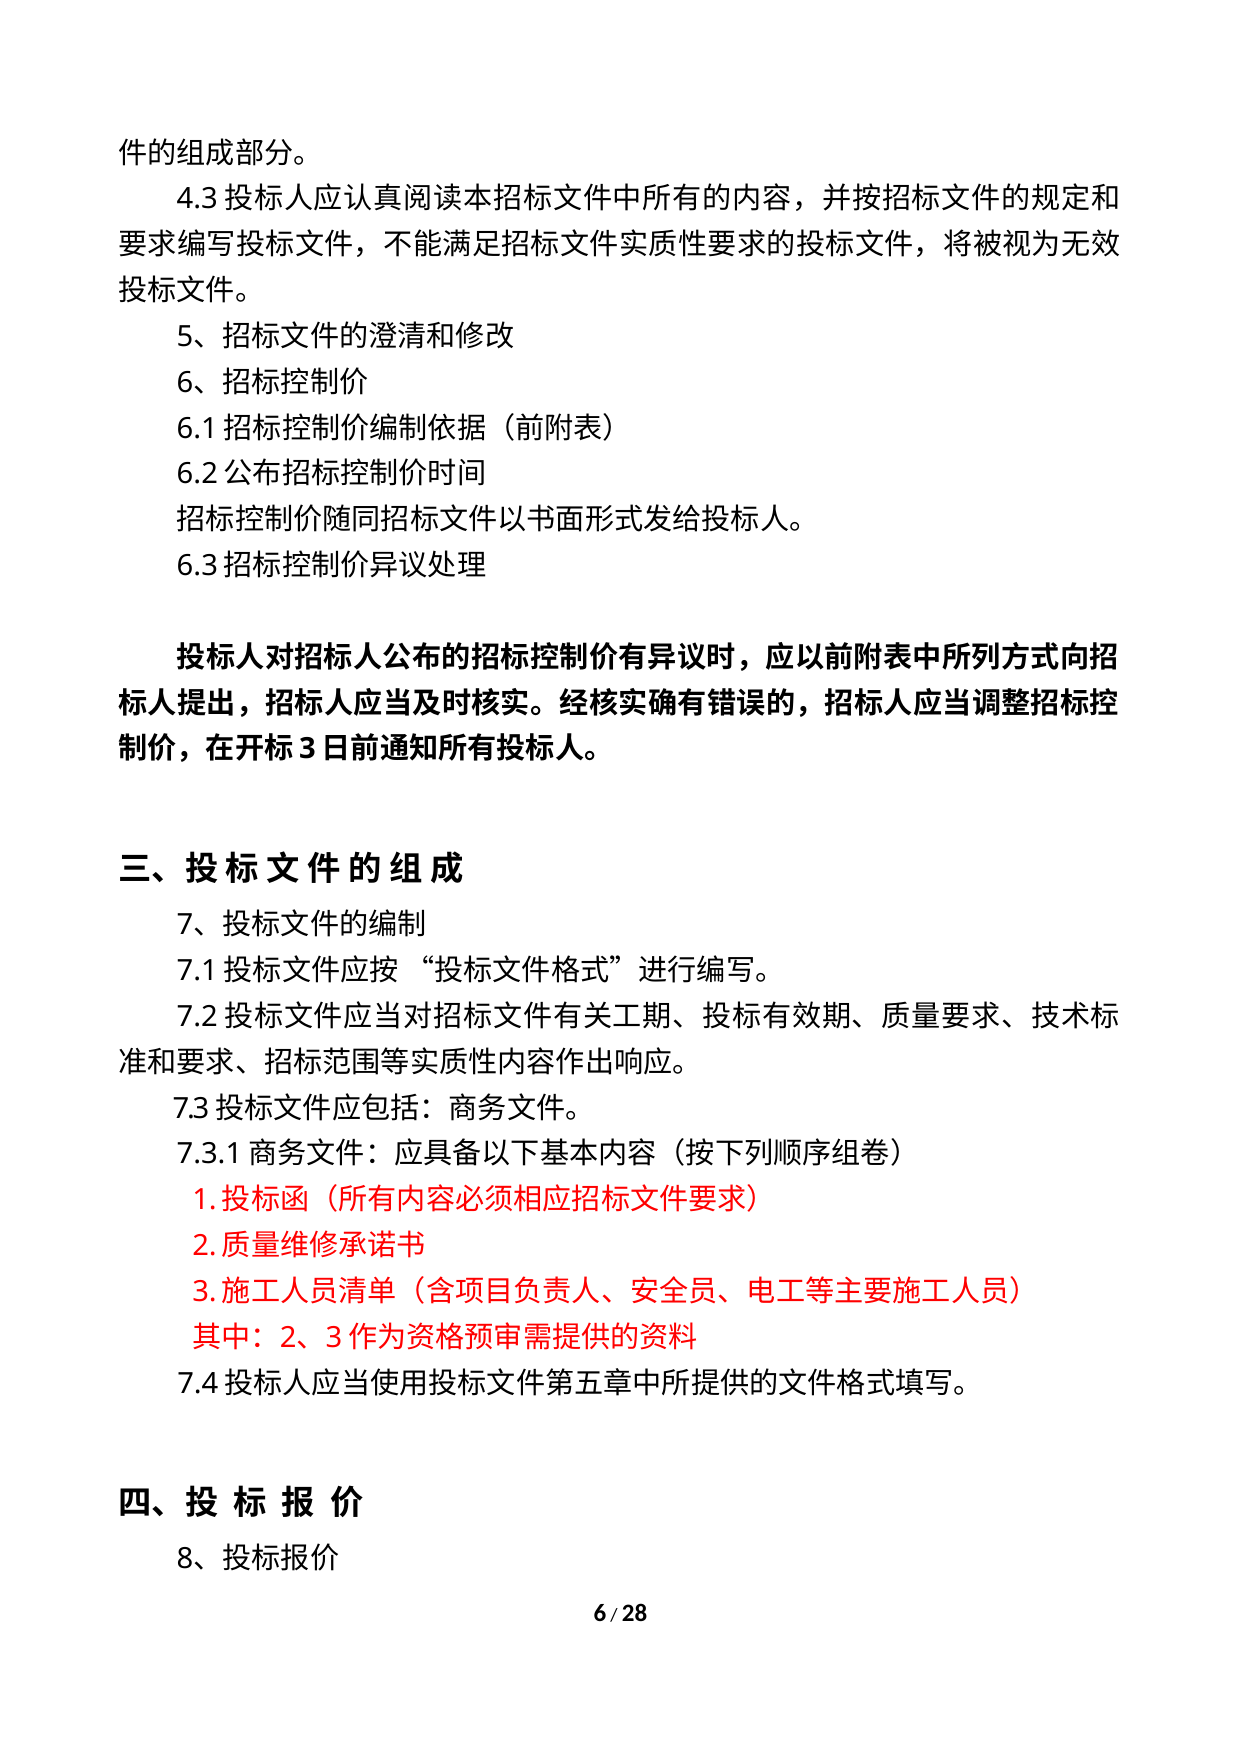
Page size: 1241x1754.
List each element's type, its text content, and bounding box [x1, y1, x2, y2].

text 7.3投标文件应包括：商务文件。 [118, 1081, 1122, 1127]
list 质量维修承诺书 [192, 1219, 1122, 1265]
list 施工人员清单（含项目负责人、安全员、电工等主要施工人员） [192, 1265, 1122, 1311]
text 四、投 标 报 价 [118, 1467, 1122, 1532]
text 投标人对招标人公布的招标控制价有异议时，应以前附表中所列方式向招标人提出，招标人应当及时核实。经核实确有错误的，招标人应当调整招标控制价，在开标3日前通知所有投标人。 [118, 631, 1122, 679]
text 6.3招标控制价异议处理 [118, 539, 1122, 585]
text 三、投 标 文 件 的 组 成 [118, 833, 1122, 898]
text 其中：2、3作为资格预审需提供的资料 [192, 1311, 1122, 1356]
text 投标人对招标人公布的招标控制价有异议时，应以前附表中所列方式向招标人提出，招标人应当及时核实。经核实确有错误的，招标人应当调整招标控制价，在开标3日前通知所有投标人。 [118, 721, 1122, 768]
text 8、投标报价 [118, 1532, 1122, 1578]
text 6.2公布招标控制价时间 [118, 447, 1122, 493]
text 招标控制价随同招标文件以书面形式发给投标人。 [118, 493, 1122, 539]
text 4.3投标人应认真阅读本招标文件中所有的内容，并按招标文件的规定和要求编写投标文件，不能满足招标文件实质性要求的投标文件，将被视为无效投标文件。 [118, 172, 1122, 221]
text 6、招标控制价 [118, 356, 1122, 401]
text 7.4投标人应当使用投标文件第五章中所提供的文件格式填写。 [118, 1356, 1122, 1402]
text 7.1投标文件应按 “投标文件格式”进行编写。 [118, 944, 1122, 990]
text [118, 126, 1122, 172]
text 7.2投标文件应当对招标文件有关工期、投标有效期、质量要求、技术标准和要求、招标范围等实质性内容作出响应。 [118, 990, 1122, 1081]
text 7、投标文件的编制 [118, 898, 1122, 944]
list 投标函（所有内容必须相应招标文件要求） [192, 1173, 1122, 1219]
text 7.3.1商务文件：应具备以下基本内容（按下列顺序组卷） [118, 1127, 1122, 1173]
text 6.1招标控制价编制依据（前附表） [118, 401, 1122, 447]
text 5、招标文件的澄清和修改 [118, 310, 1122, 356]
text 4.3投标人应认真阅读本招标文件中所有的内容，并按招标文件的规定和要求编写投标文件，不能满足招标文件实质性要求的投标文件，将被视为无效投标文件。 [118, 263, 1122, 310]
